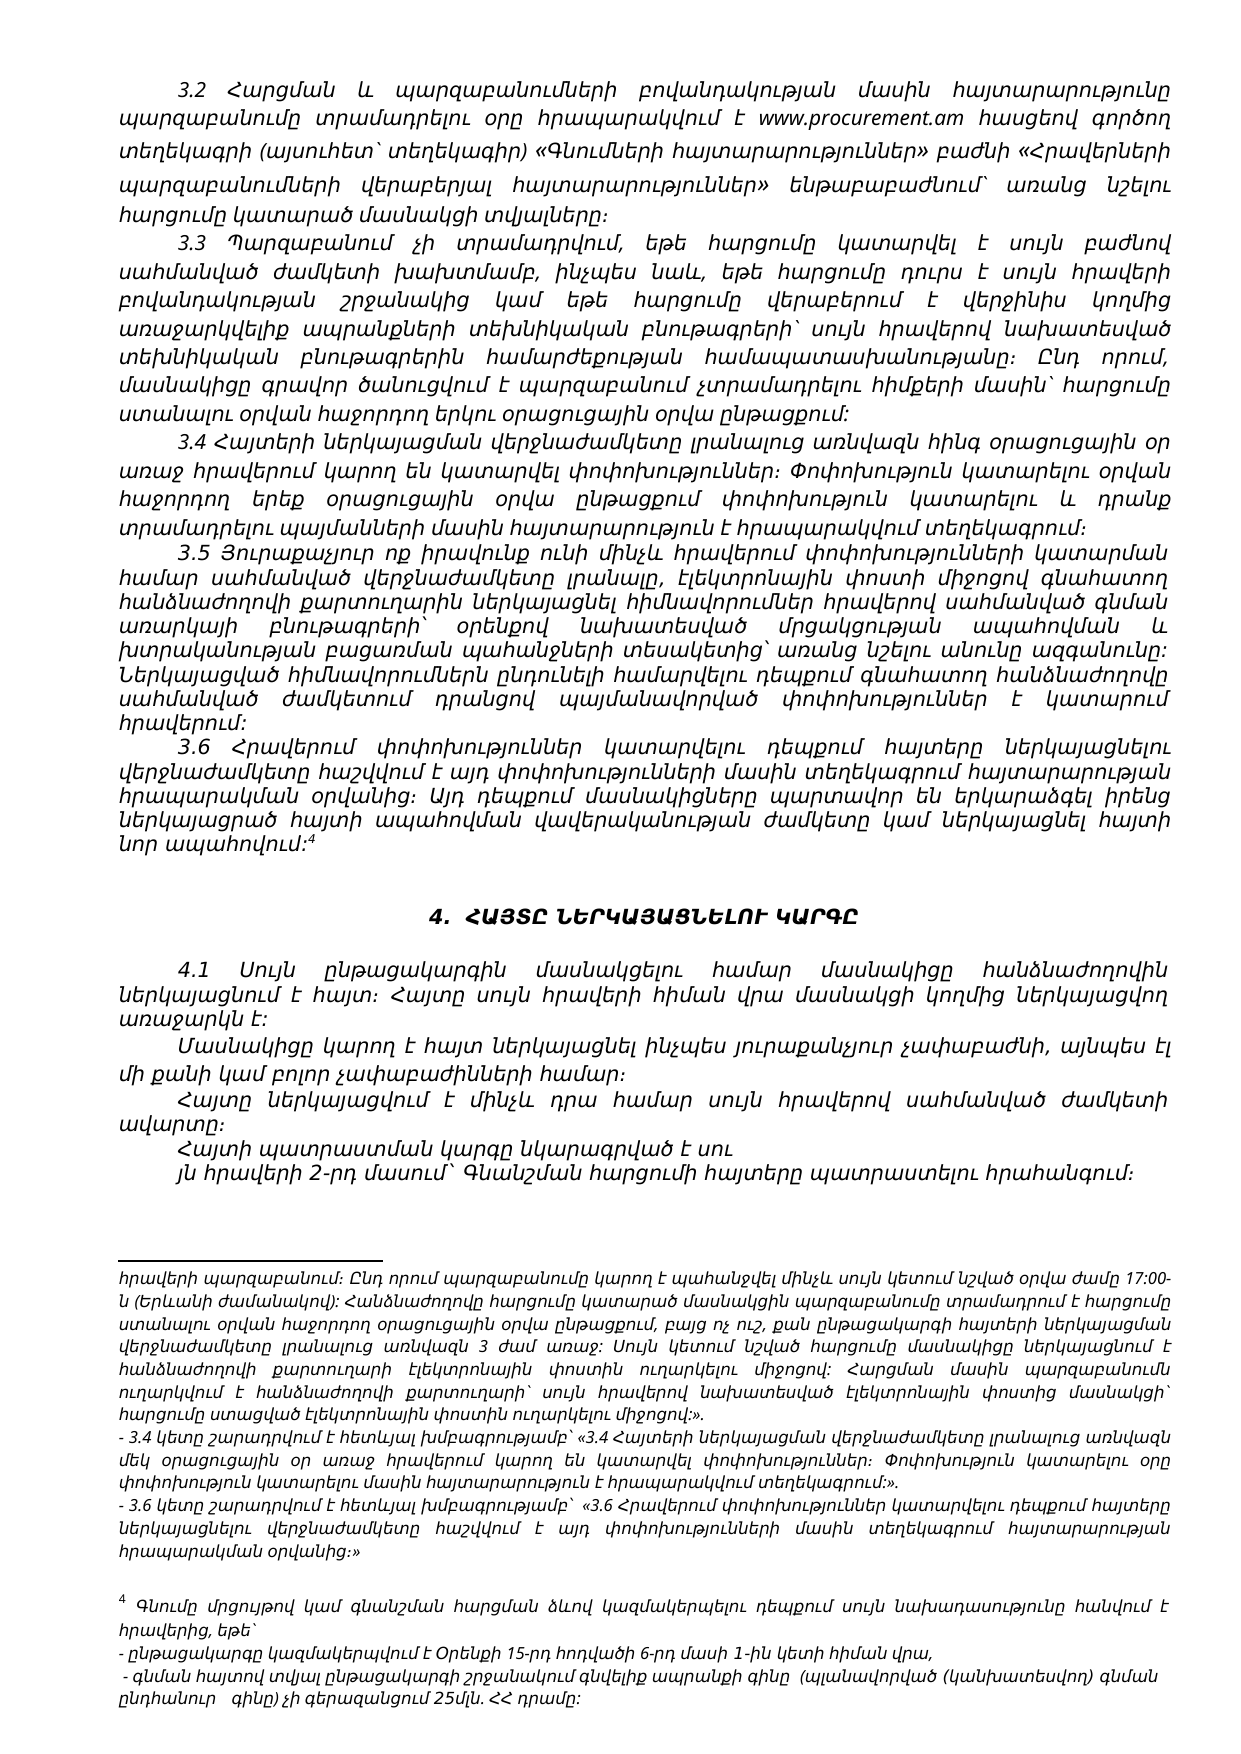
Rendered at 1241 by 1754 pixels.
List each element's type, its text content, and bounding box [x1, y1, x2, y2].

text 3.3 Պարզաբանում չի տրամադրվում, եթե հարցումը կատարվել է սույն բաժնով սահմանված ժամկետի խախտմամբ, ինչպես նաև, եթե հարցումը դուրս է սույն հրավերի բովանդակության շրջանակից կամ եթե հարցումը վերաբերում է վերջինիս կողմից առաջարկվելիք ապրանքների տեխնիկական բնութագրերի` սույն հրավերով նախատեսված տեխնիկական բնութագրերին համարժեքության համապատասխանությանը։ Ընդ որում, մասնակիցը գրավոր ծանուցվում է պարզաբանում չտրամադրելու հիմքերի մասին` հարցումը ստանալու օրվան հաջորդող երկու օրացուցային օրվա ընթացքում: [118, 228, 1171, 427]
text 3.5 Յուրաքաչյուր ոք իրավունք ունի մինչև հրավերում փոփոխությունների կատարման համար սահմանված վերջնաժամկետը լրանալը, էլեկտրոնային փոստի միջոցով գնահատող հանձնաժողովի քարտուղարին ներկայացնել հիմնավորումներ հրավերով սահմանված գնման առարկայի բնութագրերի՝ օրենքով նախատեսված մրցակցության ապահովման և խտրականության բացառման պահանջների տեսակետից՝ առանց նշելու անունը ազգանունը: Ներկայացված հիմնավորումներն ընդունելի համարվելու դեպքում գնահատող հանձնաժողովը սահմանված ժամկետում դրանցով պայմանավորված փոփոխություններ է կատարում հրավերում: [118, 541, 1171, 735]
text Հայտը ներկայացվում է մինչև դրա համար սույն հրավերով սահմանված ժամկետի ավարտը։ [118, 1088, 1171, 1137]
text Հայտի պատրաստման կարգը նկարագրված է սու [118, 1137, 1171, 1161]
text 3.4 Հայտերի ներկայացման վերջնաժամկետը լրանալուց առնվազն հինգ օրացուցային օր առաջ հրավերում կարող են կատարվել փոփոխություններ։ Փոփոխություն կատարելու օրվան հաջորդող երեք օրացուցային օրվա ընթացքում փոփոխություն կատարելու և դրանք տրամադրելու պայմանների մասին հայտարարություն է հրապարակվում տեղեկագրում։ [118, 427, 1171, 541]
text 4.1 Սույն ընթացակարգին մասնակցելու համար մասնակիցը հանձնաժողովին ներկայացնում է հայտ։ Հայտը սույն հրավերի հիման վրա մասնակցի կողմից ներկայացվող առաջարկն է: [118, 958, 1171, 1031]
text 4. ՀԱՅՏԸ ՆԵՐԿԱՅԱՑՆԵԼՈՒ ԿԱՐԳԸ [118, 905, 1171, 929]
text յն հրավերի 2-րդ մասում` Գնանշման հարցումի հայտերը պատրաստելու հրահանգում։ [118, 1161, 1171, 1185]
text 3.6 Հրավերում փոփոխություններ կատարվելու դեպքում հայտերը ներկայացնելու վերջնաժամկետը հաշվվում է այդ փոփոխությունների մասին տեղեկագրում հայտարարության հրապարակման օրվանից։ Այդ դեպքում մասնակիցները պարտավոր են երկարաձգել իրենց ներկայացրած հայտի ապահովման վավերականության ժամկետը կամ ներկայացնել հայտի նոր ապահովում: [118, 735, 1171, 857]
text 3.2 Հարցման և պարզաբանումների բովանդակության մասին հայտարարությունը պարզաբանումը տրամադրելու օրը հրապարակվում է www.procurement.am հասցեով գործող տեղեկագրի (այսուհետ` տեղեկագիր) «Գնումների հայտարարություններ» բաժնի «Հրավերների պարզաբանումների վերաբերյալ հայտարարություններ» ենթաբաբաժնում` առանց նշելու հարցումը կատարած մասնակցի տվյալները։ [118, 75, 1171, 228]
text Մասնակիցը կարող է հայտ ներկայացնել ինչպես յուրաքանչյուր չափաբաժնի, այնպես էլ մի քանի կամ բոլոր չափաբաժինների համար։ [118, 1031, 1171, 1088]
